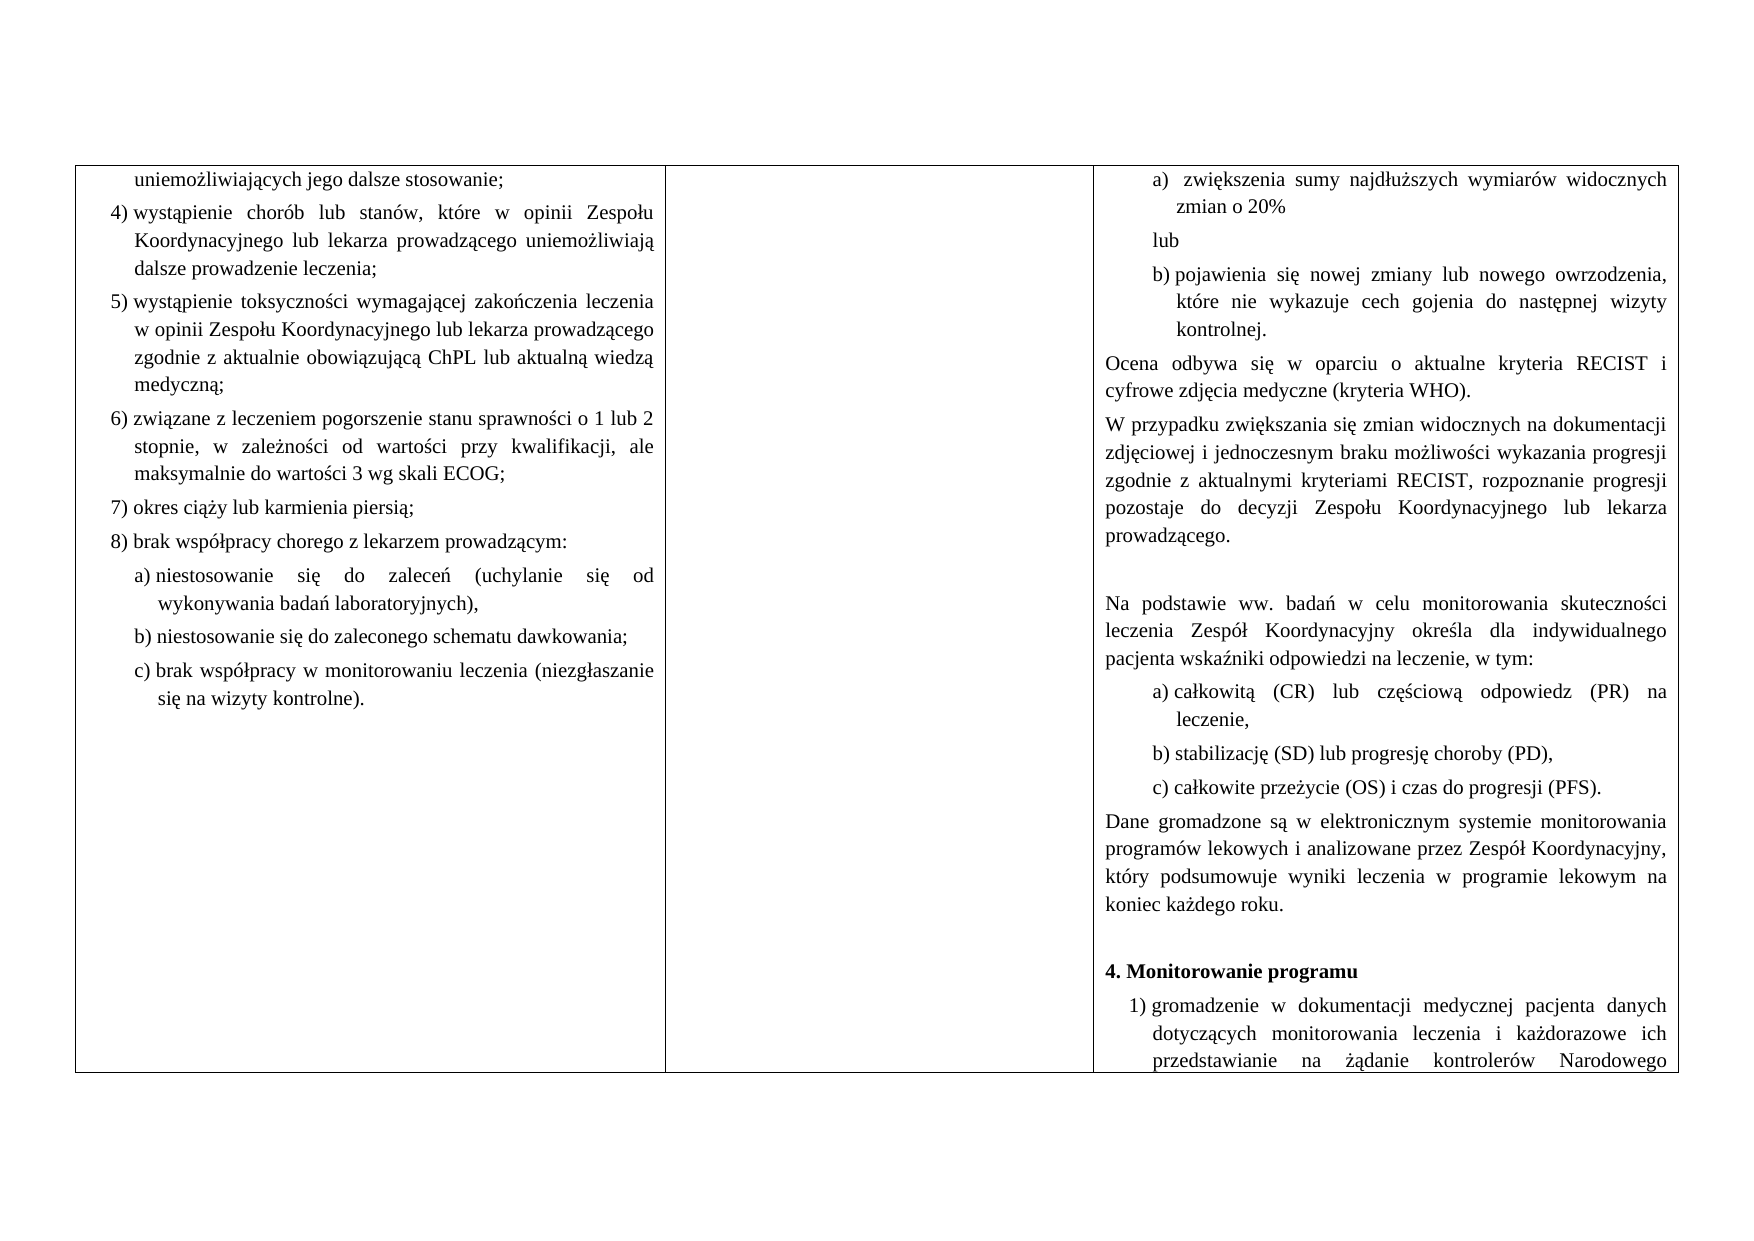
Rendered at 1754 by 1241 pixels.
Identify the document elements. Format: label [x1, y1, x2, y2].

table_cell [666, 166, 1093, 1072]
table_cell [76, 166, 665, 1072]
table_cell [1094, 166, 1678, 1072]
